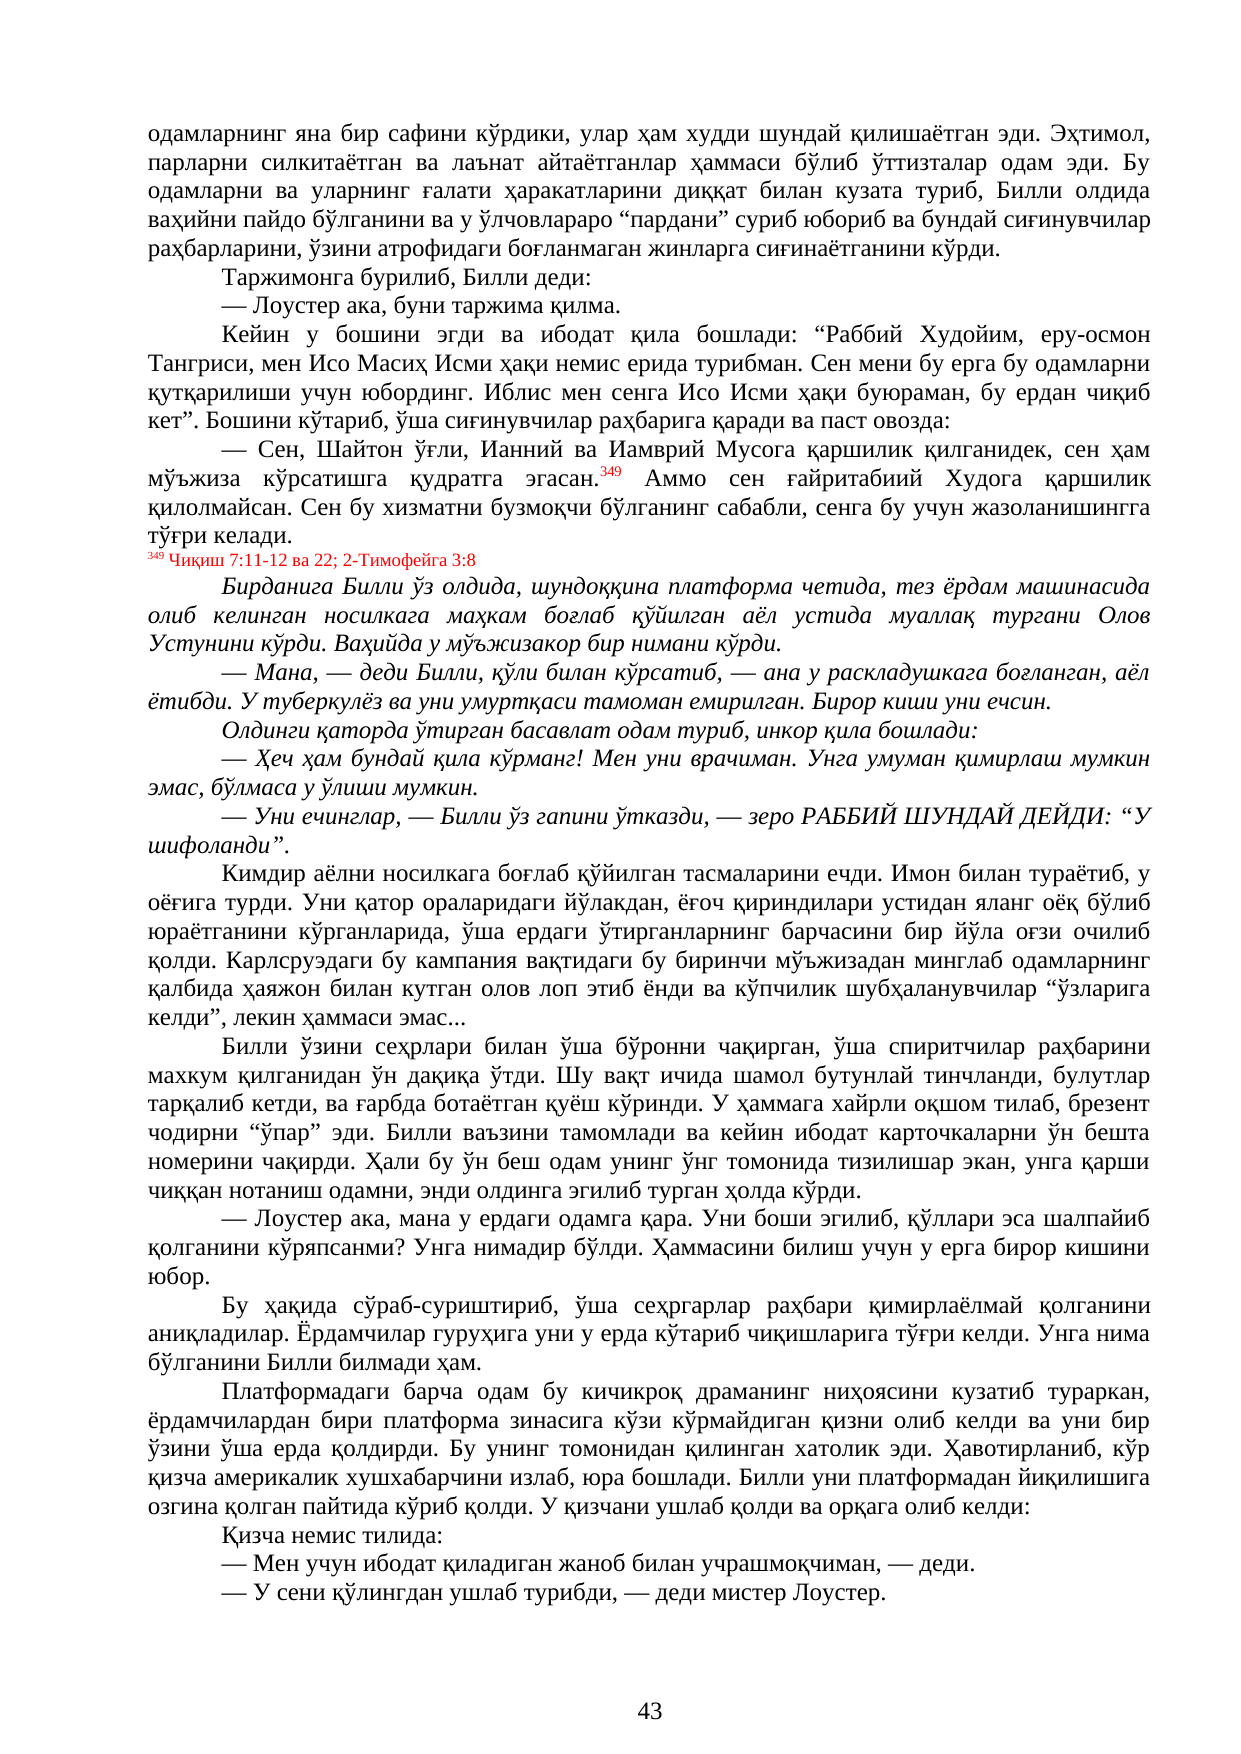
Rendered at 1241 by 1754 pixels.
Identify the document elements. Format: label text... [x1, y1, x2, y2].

text ― У сени қўлингдан ушлаб турибди, ― деди мистер Лоустер. [148, 1577, 1152, 1606]
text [148, 118, 1152, 262]
text Бу ҳақида сўраб-суриштириб, ўша сеҳргарлар раҳбари қимирлаёлмай қолганини аниқладилар. Ёрдамчилар гуруҳига уни у ерда кўтариб чиқишларига тўғри келди. Унга нима бўлганини Билли билмади ҳам. [148, 1290, 1152, 1376]
text Билли ўзини сеҳрлари билан ўша бўронни чақирган, ўша спиритчилар раҳбарини махкум қилганидан ўн дақиқа ўтди. Шу вақт ичида шамол бутунлай тинчланди, булутлар тарқалиб кетди, ва ғарбда ботаётган қуёш кўринди. У ҳаммага хайрли оқшом тилаб, брезент чодирни “ўпар” эди. Билли ваъзини тамомлади ва кейин ибодат карточкаларни ўн бешта номерини чақирди. Ҳали бу ўн беш одам унинг ўнг томонида тизилишар экан, унга қарши чиққан нотаниш одамни, энди олдинга эгилиб турган ҳолда кўрди. [148, 1031, 1152, 1203]
text ― Ҳеч ҳам бундай қила кўрманг! Мен уни врачиман. Унга умуман қимирлаш мумкин эмас, бўлмаса у ўлиши мумкин. [148, 743, 1152, 801]
text Кейин у бошини эгди ва ибодат қила бошлади: “Раббий Худойим, еру-осмон Тангриси, мен Исо Масиҳ Исми ҳақи немис ерида турибман. Сен мени бу ерга бу одамларни қутқарилиши учун юбординг. Иблис мен сенга Исо Исми ҳақи буюраман, бу ердан чиқиб кет”. Бошини кўтариб, ўша сиғинувчилар раҳбарига қаради ва паст овозда: [148, 319, 1152, 434]
text Қизча немис тилида: [148, 1520, 1152, 1548]
text Кимдир аёлни носилкага боғлаб қўйилган тасмаларини ечди. Имон билан тураётиб, у оёғига турди. Уни қатор ораларидаги йўлакдан, ёғоч қириндилари устидан яланг оёқ бўлиб юраётганини кўрганларида, ўша ердаги ўтирганларнинг барчасини бир йўла оғзи очилиб қолди. Карлсруэдаги бу кампания вақтидаги бу биринчи мўъжизадан минглаб одамларнинг қалбида ҳаяжон билан кутган олов лоп этиб ёнди ва кўпчилик шубҳаланувчилар “ўзларига келди”, лекин ҳаммаси эмас... [148, 858, 1152, 1031]
text Платформадаги барча одам бу кичикроқ драманинг ниҳоясини кузатиб тураркан, ёрдамчилардан бири платформа зинасига кўзи кўрмайдиган қизни олиб келди ва уни бир ўзини ўша ерда қолдирди. Бу унинг томонидан қилинган хатолик эди. Ҳавотирланиб, кўр қизча америкалик хушхабарчини излаб, юра бошлади. Билли уни платформадан йиқилишига озгина қолган пайтида кўриб қолди. У қизчани ушлаб қолди ва орқага олиб келди: [148, 1376, 1152, 1520]
text Бирданига Билли ўз олдида, шундоққина платформа четида, тез ёрдам машинасида олиб келинган носилкага маҳкам боғлаб қўйилган аёл устида муаллақ тургани Олов Устунини кўрди. Ваҳийда у мўъжизакор бир нимани кўрди. [148, 571, 1152, 657]
text Таржимонга бурилиб, Билли деди: [148, 262, 1152, 291]
text ― Уни ечинглар, ― Билли ўз гапини ўтказди, ― зеро РАББИЙ ШУНДАЙ ДЕЙДИ: “У шифоланди”. [148, 801, 1152, 858]
text ― Мана, ― деди Билли, қўли билан кўрсатиб, ― ана у раскладушкага боғланган, аёл ётибди. У туберкулёз ва уни умуртқаси тамоман емирилган. Бирор киши уни ечсин. [148, 657, 1152, 715]
text 349 Чиқиш 7:11-12 ва 22; 2-Тимофейга 3:8 [148, 549, 1152, 571]
text ― Лоустер ака, мана у ердаги одамга қара. Уни боши эгилиб, қўллари эса шалпайиб қолганини кўряпсанми? Унга нимадир бўлди. Ҳаммасини билиш учун у ерга бирор кишини юбор. [148, 1203, 1152, 1290]
text ― Лоустер ака, буни таржима қилма. [148, 291, 1152, 319]
text ― Мен учун ибодат қиладиган жаноб билан учрашмоқчиман, ― деди. [148, 1548, 1152, 1577]
text Олдинги қаторда ўтирган басавлат одам туриб, инкор қила бошлади: [148, 715, 1152, 743]
text ― Сен, Шайтон ўғли, Ианний ва Иамврий Мусога қаршилик қилганидек, сен ҳам мўъжиза кўрсатишга қудратга эгасан.349 Аммо сен ғайритабиий Худога қаршилик қилолмайсан. Сен бу хизматни бузмоқчи бўлганинг сабабли, сенга бу учун жазоланишингга тўғри келади. [148, 434, 1152, 549]
